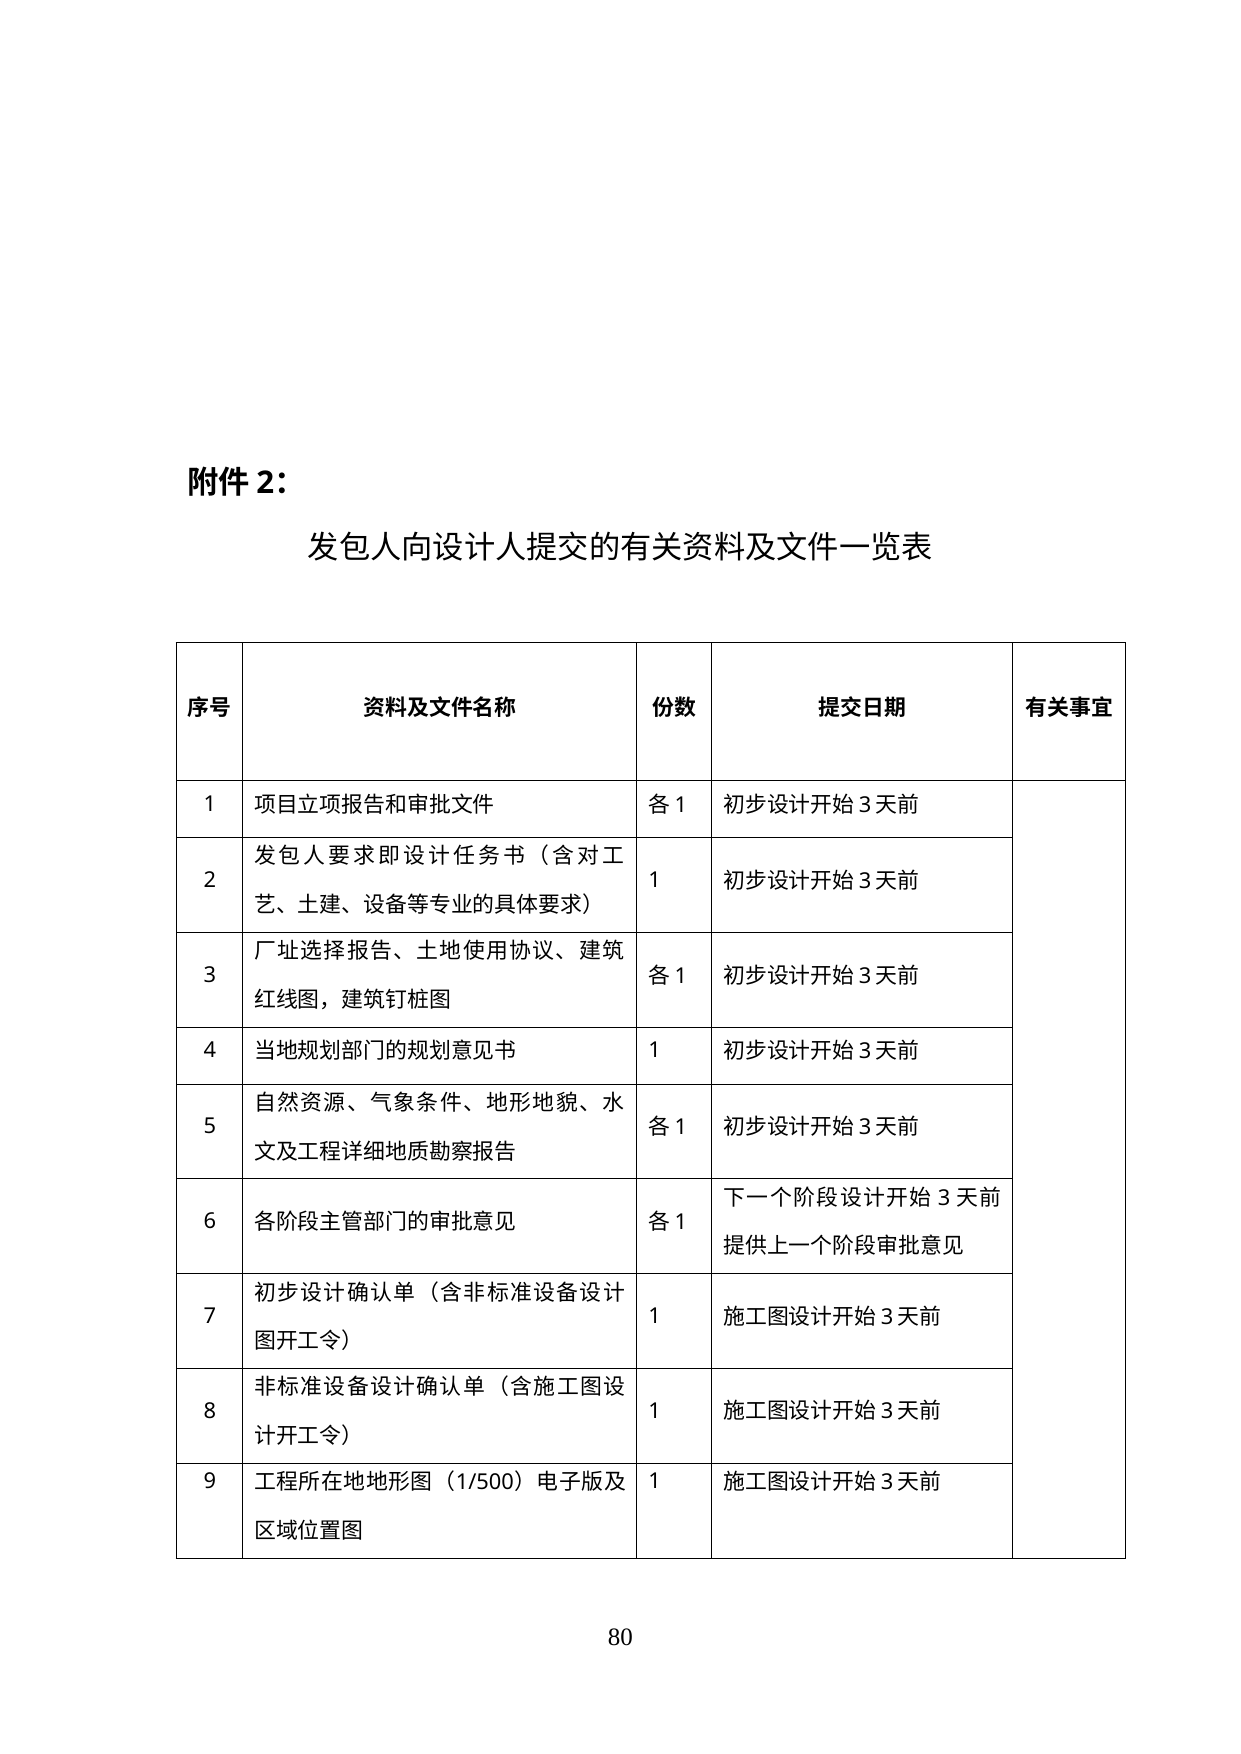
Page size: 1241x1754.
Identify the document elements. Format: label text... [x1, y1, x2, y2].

table_cell 各1 [637, 933, 711, 1027]
table_header 序号 [177, 643, 242, 780]
table_cell 初步设计开始3天前 [712, 781, 1012, 837]
table_header 资料及文件名称 [243, 643, 636, 780]
table_cell 各1 [637, 1085, 711, 1178]
table_cell 1 [177, 781, 242, 837]
table_cell 施工图设计开始3天前 [712, 1274, 1012, 1368]
table_cell 厂址选择报告、土地使用协议、建筑红线图，建筑钉桩图 [243, 933, 636, 1027]
table_cell 8 [177, 1369, 242, 1463]
table_cell 下一个阶段设计开始3天前提供上一个阶段审批意见 [712, 1179, 1012, 1273]
table_cell 当地规划部门的规划意见书 [243, 1028, 636, 1083]
table_cell 1 [637, 838, 711, 932]
table_cell 1 [637, 1464, 711, 1557]
table_cell 7 [177, 1274, 242, 1368]
table_cell 2 [177, 838, 242, 932]
table_cell 3 [177, 933, 242, 1027]
table_cell 工程所在地地形图（1/500）电子版及区域位置图 [243, 1464, 636, 1557]
table_cell 4 [177, 1028, 242, 1083]
table_cell 6 [177, 1179, 242, 1273]
table_cell 非标准设备设计确认单（含施工图设计开工令） [243, 1369, 636, 1463]
table_cell 发包人要求即设计任务书（含对工艺、土建、设备等专业的具体要求） [243, 838, 636, 932]
table_cell 项目立项报告和审批文件 [243, 781, 636, 837]
table_cell 初步设计开始3天前 [712, 838, 1012, 932]
table_cell 自然资源、气象条件、地形地貌、水文及工程详细地质勘察报告 [243, 1085, 636, 1178]
table_cell [1013, 781, 1125, 1557]
table_cell 初步设计开始3天前 [712, 1085, 1012, 1178]
table_cell 1 [637, 1369, 711, 1463]
table_cell 5 [177, 1085, 242, 1178]
table_cell 1 [637, 1028, 711, 1083]
table_cell 各1 [637, 781, 711, 837]
table_header 份数 [637, 643, 711, 780]
table_cell 各1 [637, 1179, 711, 1273]
text 附件2： [187, 447, 1053, 512]
table_cell 初步设计开始3天前 [712, 1028, 1012, 1083]
table_header 有关事宜 [1013, 643, 1125, 780]
table_cell 9 [177, 1464, 242, 1557]
table_cell 施工图设计开始3天前 [712, 1464, 1012, 1557]
table_cell 施工图设计开始3天前 [712, 1369, 1012, 1463]
table_cell 初步设计开始3天前 [712, 933, 1012, 1027]
table_header 提交日期 [712, 643, 1012, 780]
text 发包人向设计人提交的有关资料及文件一览表 [187, 512, 1053, 577]
table_cell 各阶段主管部门的审批意见 [243, 1179, 636, 1273]
table_cell 初步设计确认单（含非标准设备设计图开工令） [243, 1274, 636, 1368]
table_cell 1 [637, 1274, 711, 1368]
